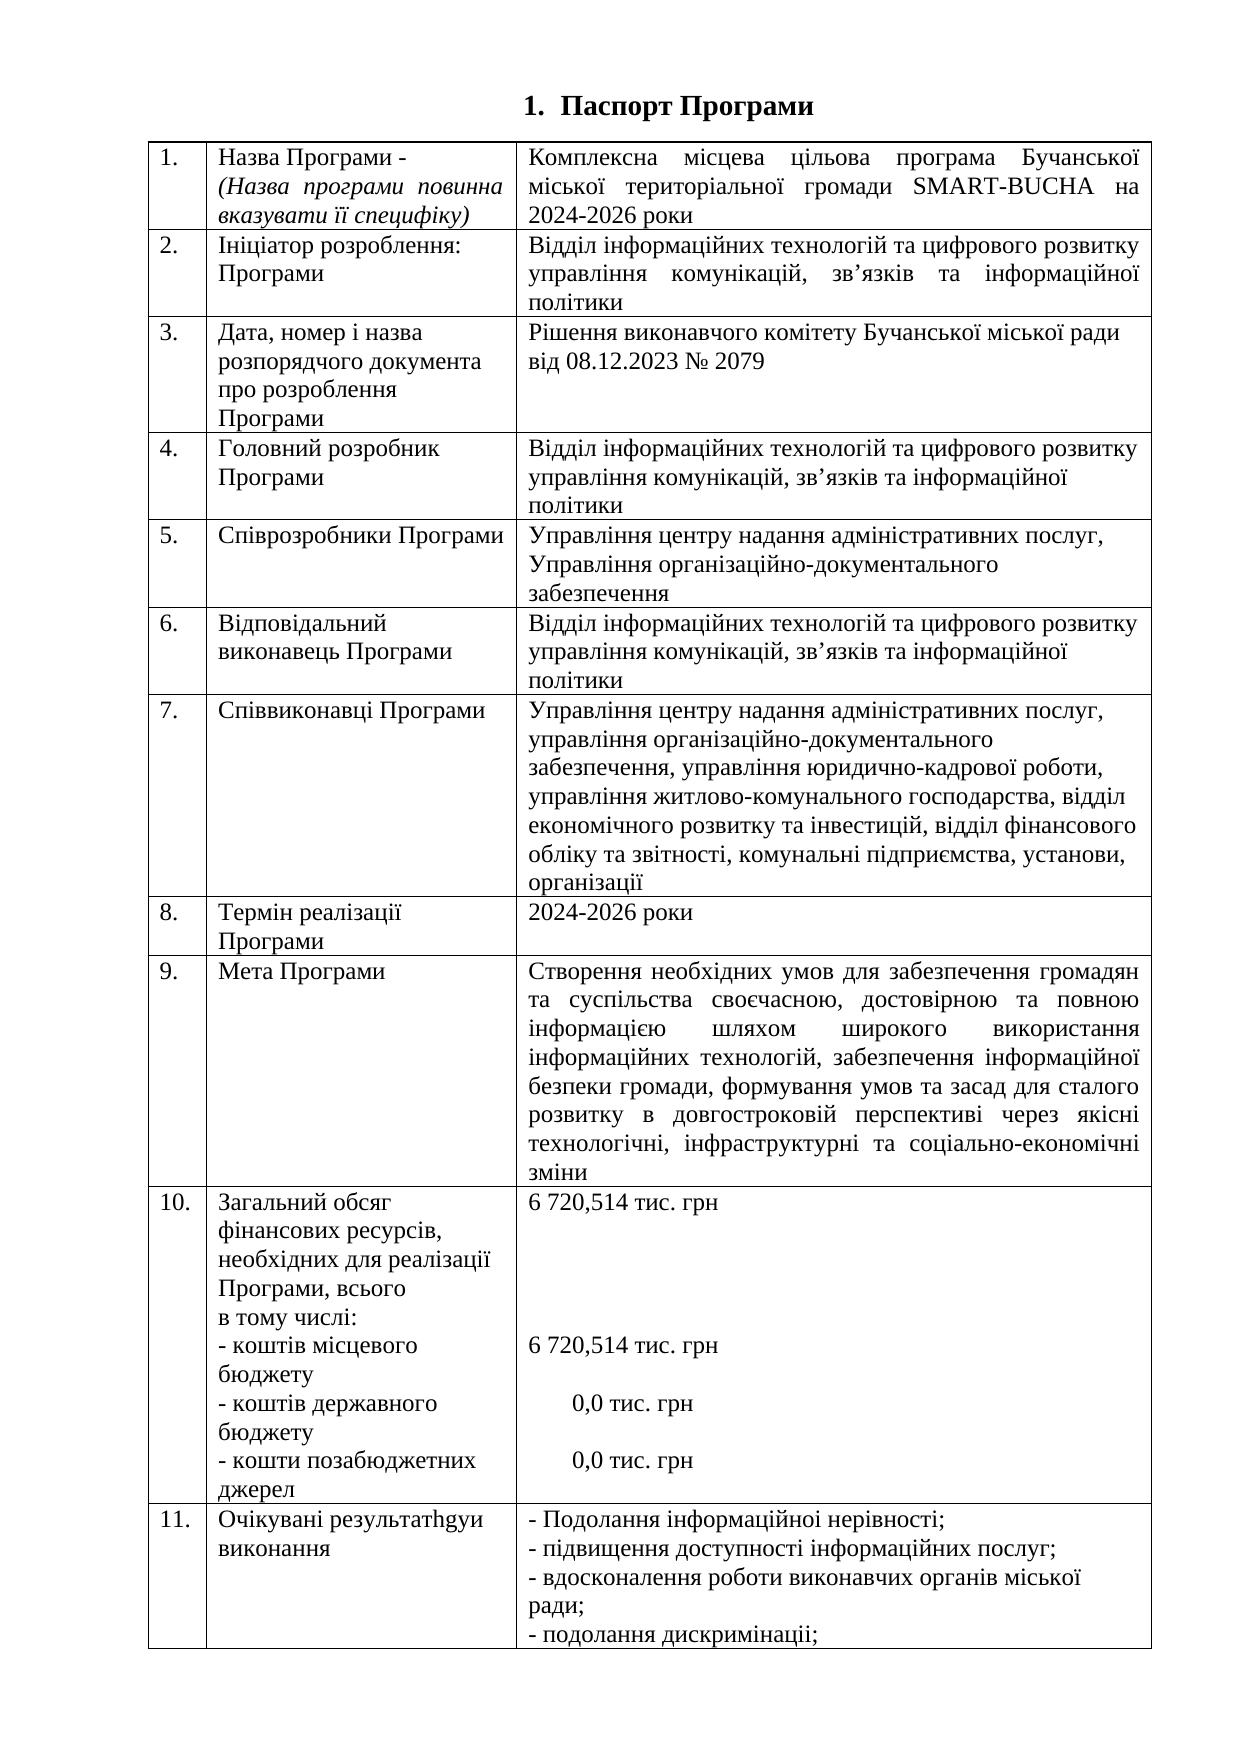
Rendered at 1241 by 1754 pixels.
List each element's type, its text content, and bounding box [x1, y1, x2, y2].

table_cell Мета Програми [207, 956, 516, 1186]
table_cell Відділ інформаційних технологій та цифрового розвитку управління комунікацій, зв’язків та інформаційної політики [517, 608, 1151, 694]
table_cell 3. [149, 317, 206, 432]
table_header Назва Програми - (Назва програми повинна вказувати її специфіку) [207, 143, 516, 229]
table_cell 5. [149, 520, 206, 607]
table_cell Cтворення необхідних умов для забезпечення громадян та суспільства своєчасною, достовірною та повною інформацією шляхом широкого використання інформаційних технологій, забезпечення інформаційної безпеки громади, формування умов та засад для сталого розвитку в довгостроковій перспективі через якісні технологічні, інфраструктурні та соціально-економічні зміни [517, 956, 1151, 1186]
table_cell Термін реалізації Програми [207, 897, 516, 955]
table_cell 4. [149, 433, 206, 519]
table_cell Дата, номер і назва розпорядчого документа про розроблення Програми [207, 317, 516, 432]
table_cell Рішення виконавчого комітету Бучанської міської ради від 08.12.2023 № 2079 [517, 317, 1151, 432]
table_cell Загальний обсяг фінансових ресурсів, необхідних для реалізації Програми, всього в тому числі: - коштів місцевого бюджету - коштів державного бюджету - кошти позабюджетних джерел [207, 1187, 516, 1503]
table_cell 2024-2026 роки [517, 897, 1151, 955]
table_cell 6 720,514 тис. грн 6 720,514 тис. грн 0,0 тис. грн 0,0 тис. грн [517, 1187, 1151, 1503]
table_cell Головний розробник Програми [207, 433, 516, 519]
table_cell Відповідальний виконавець Програми [207, 608, 516, 694]
table_cell 11. [149, 1504, 206, 1648]
table_cell 2. [149, 230, 206, 316]
table_cell Ініціатор розроблення: Програми [207, 230, 516, 316]
table_cell Відділ інформаційних технологій та цифрового розвитку управління комунікацій, зв’язків та інформаційної політики [517, 230, 1151, 316]
table_header Комплексна місцева цільова програма Бучанської міської територіальної громади SMART-BUCHA на 2024-2026 роки [517, 143, 1151, 229]
list Паспорт Програми [185, 88, 1152, 122]
table_cell Співвиконавці Програми [207, 695, 516, 896]
table_cell Відділ інформаційних технологій та цифрового розвитку управління комунікацій, зв’язків та інформаційної політики [517, 433, 1151, 519]
table_header 1. [149, 143, 206, 229]
table_cell 8. [149, 897, 206, 955]
table_cell Управління центру надання адміністративних послуг, управління організаційно-документального забезпечення, управління юридично-кадрової роботи, управління житлово-комунального господарства, відділ економічного розвитку та інвестицій, відділ фінансового обліку та звітності, комунальні підприємства, установи, організації [517, 695, 1151, 896]
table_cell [517, 1504, 1151, 1648]
table_cell Управління центру надання адміністративних послуг, Управління організаційно-документального забезпечення [517, 520, 1151, 607]
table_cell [207, 1504, 516, 1648]
table_cell Співрозробники Програми [207, 520, 516, 607]
table_cell 10. [149, 1187, 206, 1503]
table_cell 7. [149, 695, 206, 896]
table_cell 6. [149, 608, 206, 694]
table_cell 9. [149, 956, 206, 1186]
